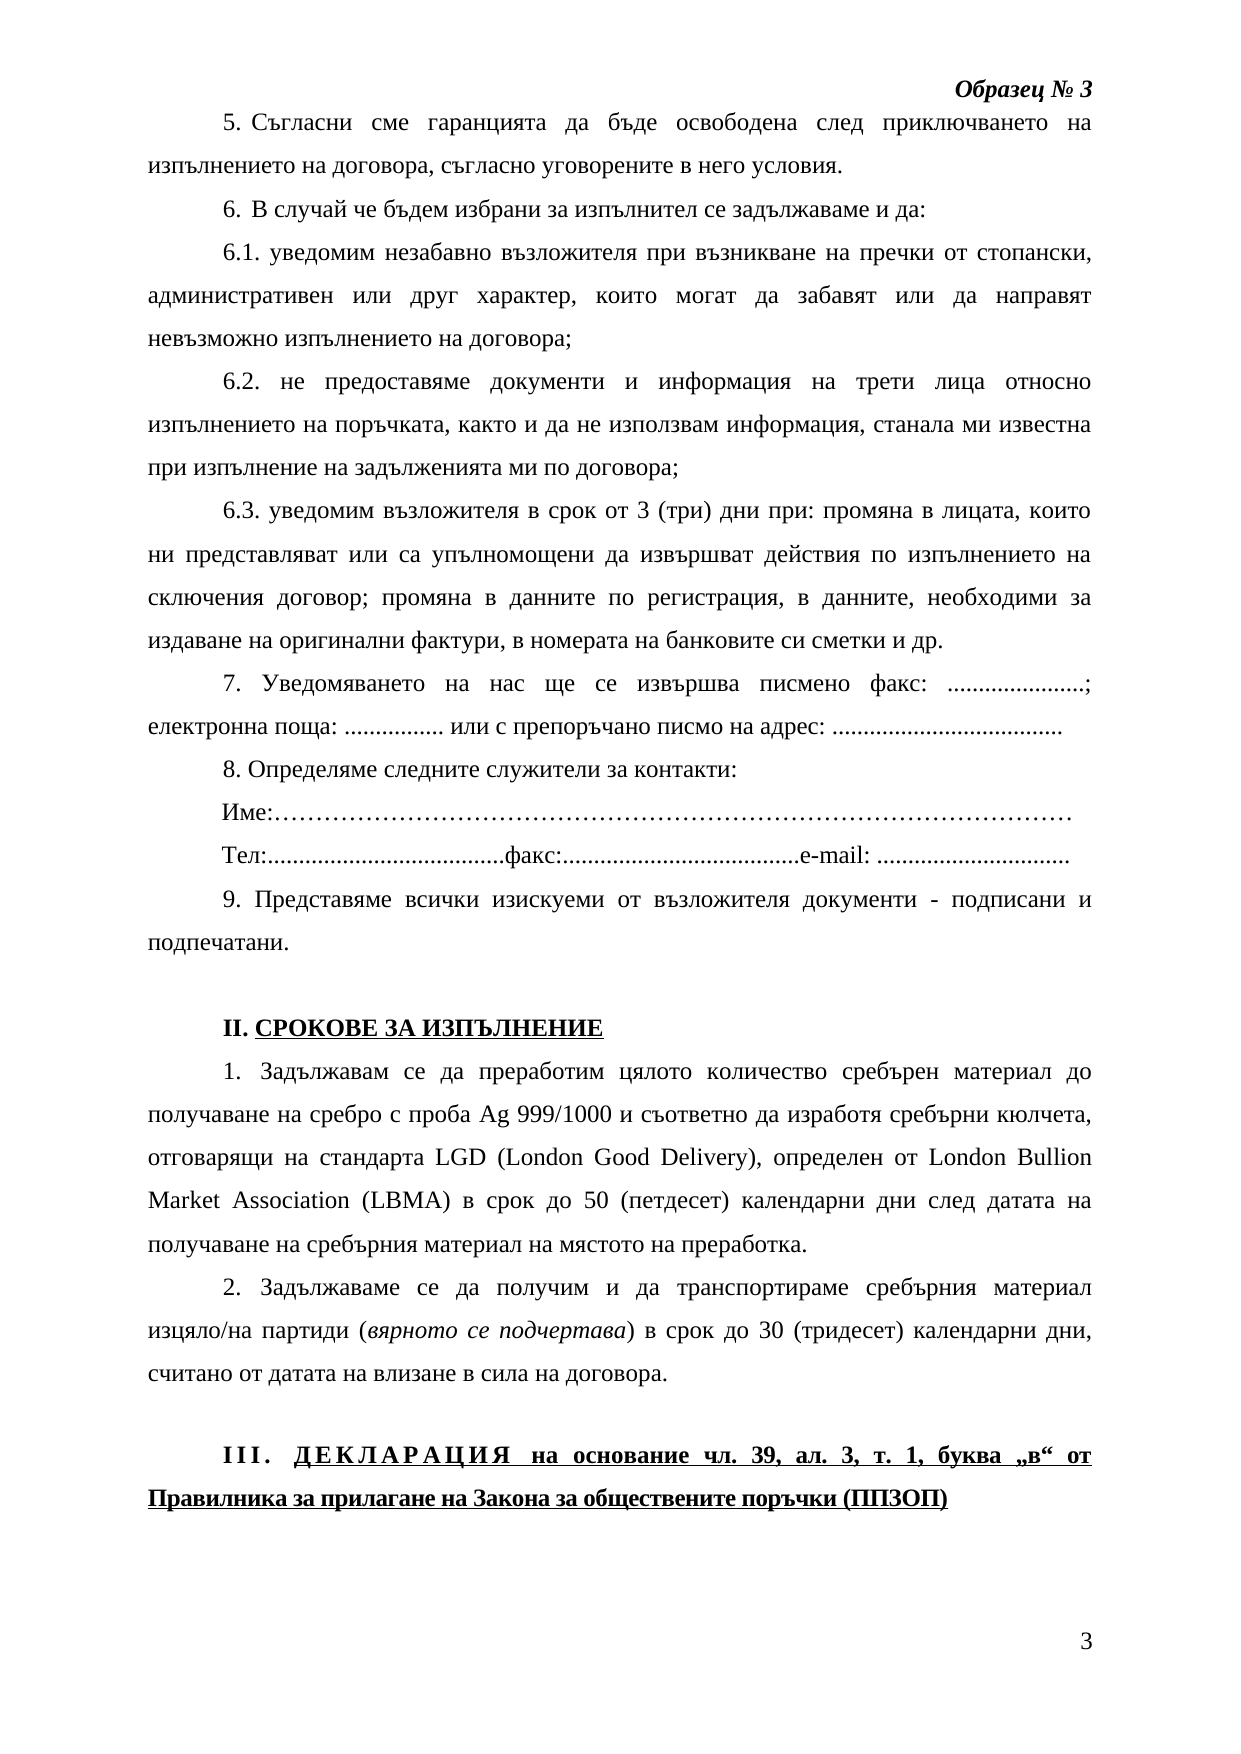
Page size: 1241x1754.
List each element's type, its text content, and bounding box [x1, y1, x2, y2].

list В случай че бъдем избрани за изпълнител се задължаваме и да: [148, 194, 1093, 222]
list 6.3. уведомим възложителя в срок от 3 (три) дни при: промяна в лицата, които ни представляват или са упълномощени да извършват действия по изпълнението на сключения договор; промяна в данните по регистрация, в данните, необходими за издаване на оригинални фактури, в номерата на банковите си сметки и др. [148, 496, 1093, 654]
list 8. Определяме следните служители за контакти: [148, 754, 1093, 783]
list Съгласни сме гаранцията да бъде освободена след приключването на изпълнението на договора, съгласно уговорените в него условия. [148, 107, 1093, 179]
list Тел:......................................факс:......................................e-mail: ............................... [148, 841, 1093, 869]
list 7. Уведомяването на нас ще се извършва писмено факс: ......................; електронна поща: ................ или с препоръчано писмо на адрес: ..................................... [148, 668, 1093, 740]
list ІІ. СРОКОВЕ ЗА ИЗПЪЛНЕНИЕ [148, 1013, 1093, 1042]
list 6.1. уведомим незабавно възложителя при възникване на пречки от стопански, административен или друг характер, които могат да забавят или да направят невъзможно изпълнението на договора; [148, 237, 1093, 352]
list Задължавам се да преработим цялото количество сребърен материал до получаване на сребро с проба Ag 999/1000 и съответно да изработя сребърни кюлчета, отговарящи на стандарта LGD (London Good Delivery), определен от London Bullion Market Association (LBMA) в срок до 50 (петдесет) календарни дни след датата на получаване на сребърния материал на мястото на преработка. [148, 1056, 1093, 1257]
list ІІІ. ДЕКЛАРАЦИЯ на основание чл. 39, ал. 3, т. 1, буква „в“ от Правилника за прилагане на Закона за обществените поръчки (ППЗОП) [148, 1440, 1093, 1512]
list 6.2. не предоставяме документи и информация на трети лица относно изпълнението на поръчката, както и да не използвам информация, станала ми известна при изпълнение на задълженията ми по договора; [148, 366, 1093, 481]
list Име:…………………………………………………………………………………… [148, 797, 1093, 826]
list Задължаваме се да получим и да транспортираме сребърния материал изцяло/на партиди (вярното се подчертава) в срок до 30 (тридесет) календарни дни, считано от датата на влизане в сила на договорa. [148, 1272, 1093, 1387]
list 9. Представяме всички изискуеми от възложителя документи - подписани и подпечатани. [148, 884, 1093, 956]
